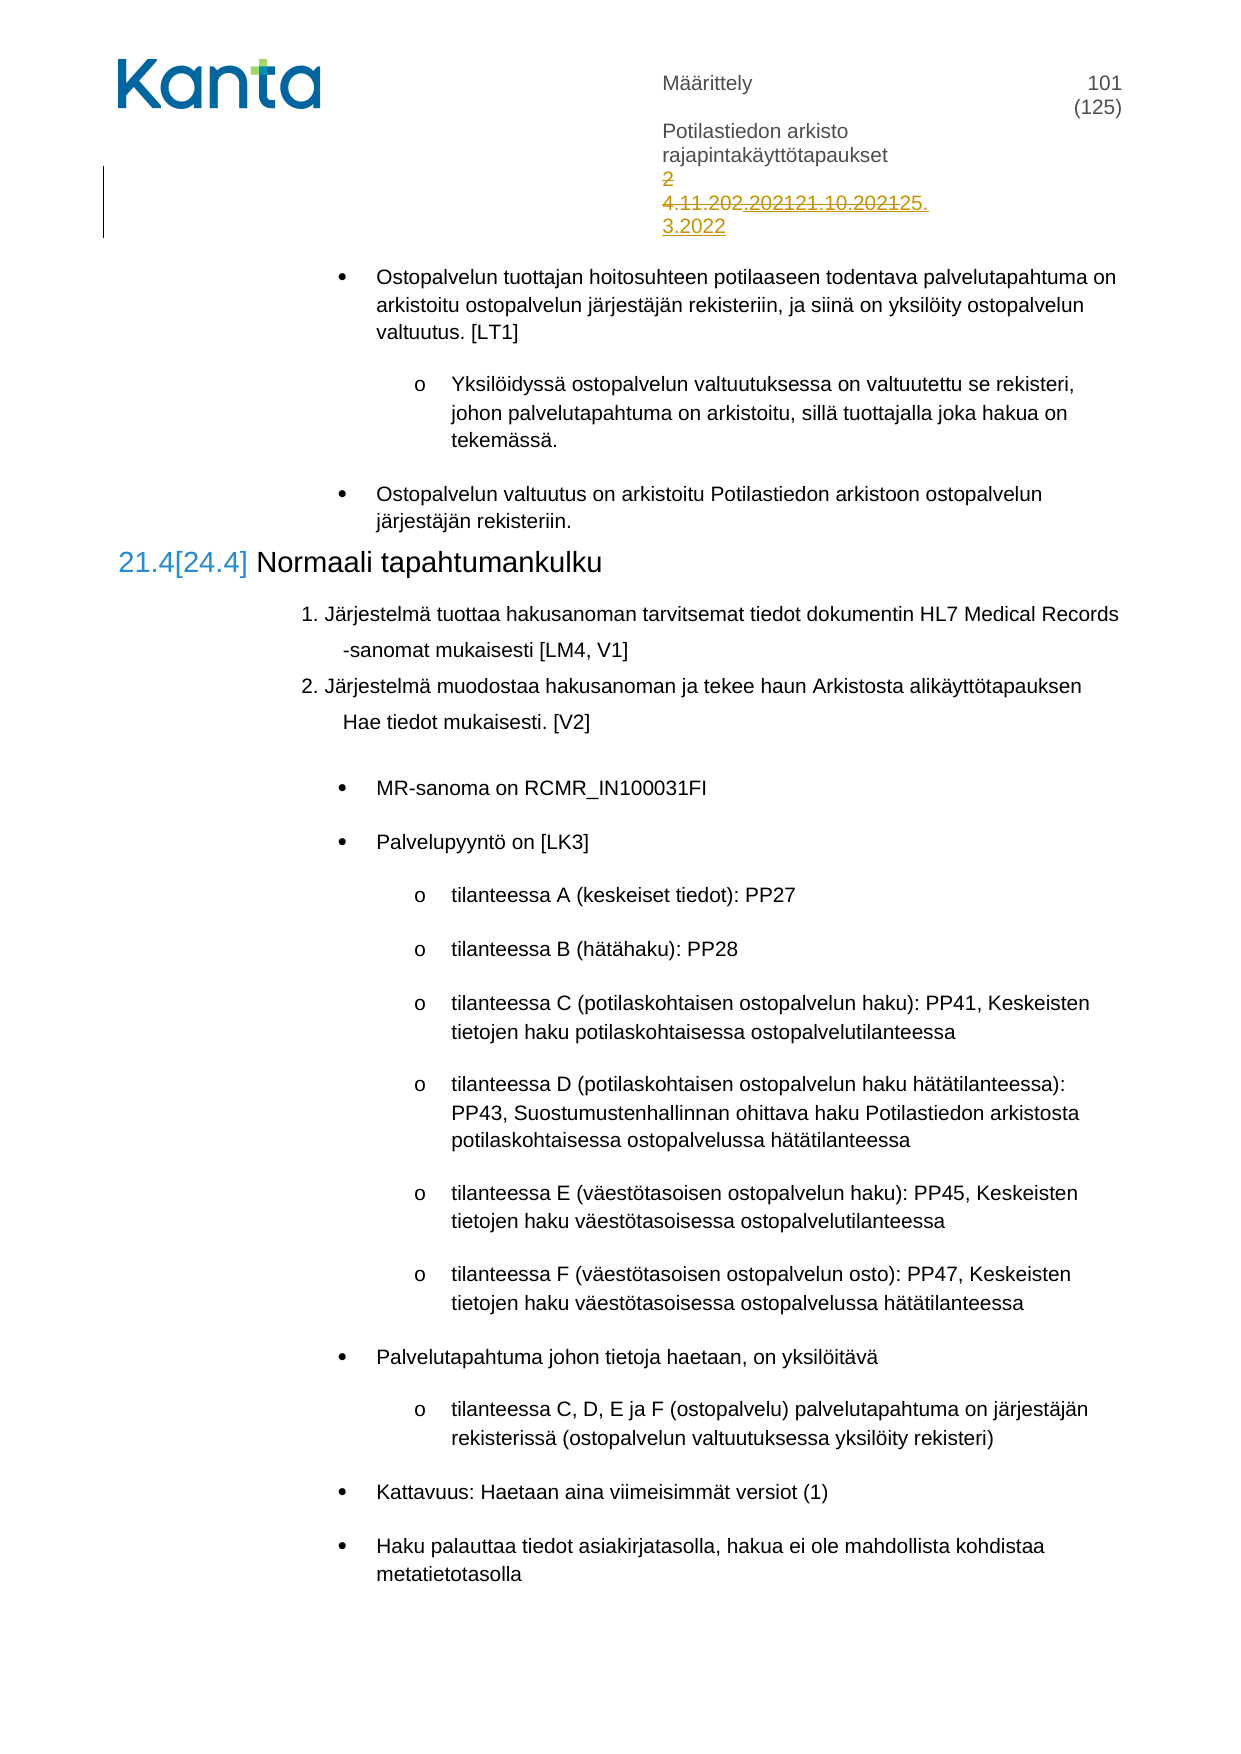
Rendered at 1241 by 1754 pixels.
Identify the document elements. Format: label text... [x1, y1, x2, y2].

list tilanteessa C (potilaskohtaisen ostopalvelun haku): PP41, Keskeisten tietojen haku potilaskohtaisessa ostopalvelutilanteessa [414, 989, 1122, 1044]
list Palvelutapahtuma johon tietoja haetaan, on yksilöitävä [339, 1342, 1122, 1369]
picture [118, 59, 321, 109]
list MR-sanoma on RCMR_IN100031FI [339, 773, 1122, 800]
list tilanteessa E (väestötasoisen ostopalvelun haku): PP45, Keskeisten tietojen haku väestötasoisessa ostopalvelutilanteessa [414, 1179, 1122, 1233]
list tilanteessa C, D, E ja F (ostopalvelu) palvelutapahtuma on järjestäjän rekisterissä (ostopalvelun valtuutuksessa yksilöity rekisteri) [414, 1396, 1122, 1450]
list Ostopalvelun tuottajan hoitosuhteen potilaaseen todentava palvelutapahtuma on arkistoitu ostopalvelun järjestäjän rekisteriin, ja siinä on yksilöity ostopalvelun valtuutus. [LT1] [339, 262, 1122, 343]
list Yksilöidyssä ostopalvelun valtuutuksessa on valtuutettu se rekisteri, johon palvelutapahtuma on arkistoitu, sillä tuottajalla joka hakua on tekemässä. [414, 371, 1122, 452]
list tilanteessa B (hätähaku): PP28 [414, 935, 1122, 962]
subtitle Normaali tapahtumankulku [118, 546, 1122, 579]
list Ostopalvelun valtuutus on arkistoitu Potilastiedon arkistoon ostopalvelun järjestäjän rekisteriin. [339, 479, 1122, 533]
list tilanteessa F (väestötasoisen ostopalvelun osto): PP47, Keskeisten tietojen haku väestötasoisessa ostopalvelussa hätätilanteessa [414, 1260, 1122, 1314]
list tilanteessa A (keskeiset tiedot): PP27 [414, 881, 1122, 908]
list Palvelupyyntö on [LK3] [339, 827, 1122, 854]
list Järjestelmä tuottaa hakusanoman tarvitsemat tiedot dokumentin HL7 Medical Records -sanomat mukaisesti [LM4, V1] [301, 602, 1122, 662]
list Kattavuus: Haetaan aina viimeisimmät versiot (1) [339, 1477, 1122, 1504]
list tilanteessa D (potilaskohtaisen ostopalvelun haku hätätilanteessa): PP43, Suostumustenhallinnan ohittava haku Potilastiedon arkistosta potilaskohtaisessa ostopalvelussa hätätilanteessa [414, 1071, 1122, 1152]
list Haku palauttaa tiedot asiakirjatasolla, hakua ei ole mahdollista kohdistaa metatietotasolla [339, 1531, 1122, 1585]
list Järjestelmä muodostaa hakusanoman ja tekee haun Arkistosta alikäyttötapauksen Hae tiedot mukaisesti. [V2] [301, 674, 1122, 734]
